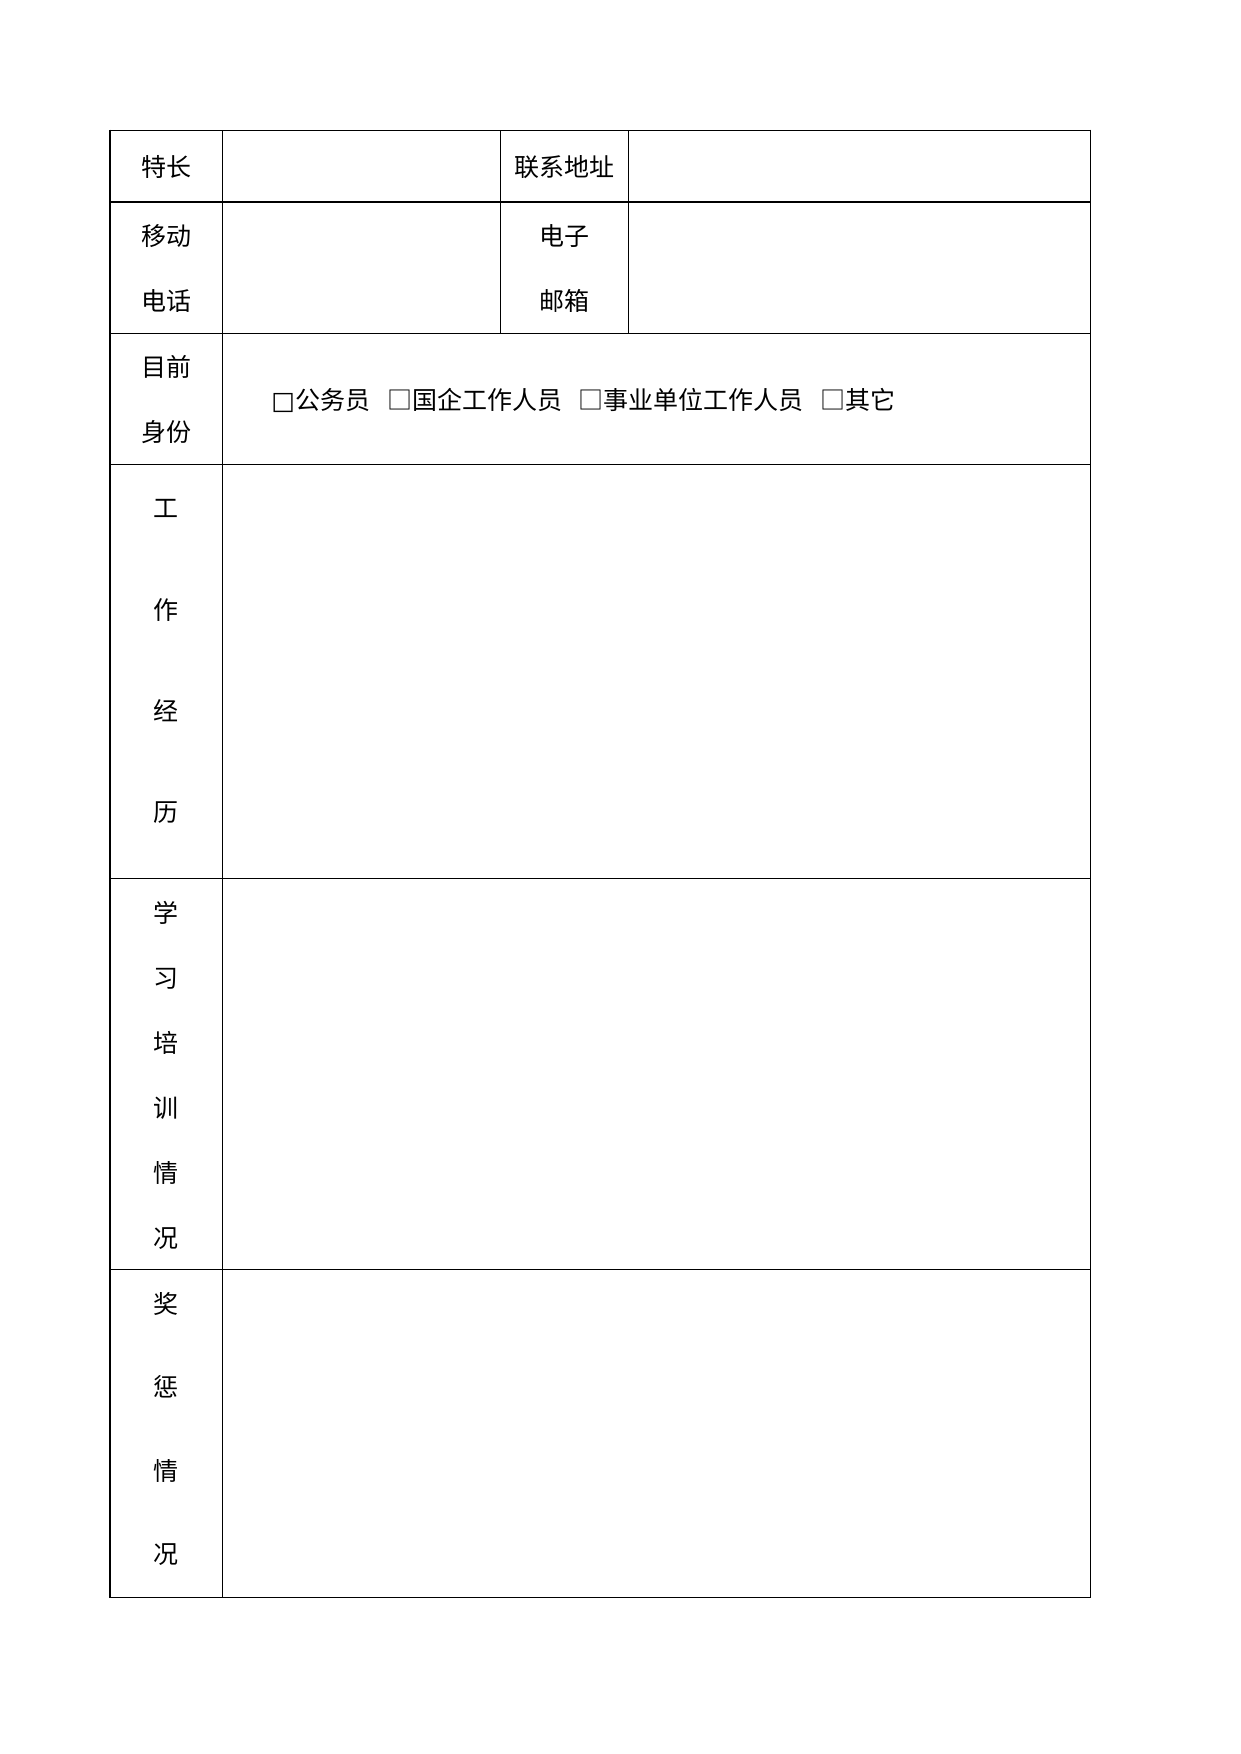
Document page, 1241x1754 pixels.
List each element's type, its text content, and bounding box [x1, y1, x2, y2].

table_cell 奖 惩 情 况 [111, 1270, 222, 1597]
table_cell 学 习 培 训 情 况 [111, 879, 222, 1269]
table_cell 移动 电话 [111, 203, 222, 332]
table_cell [223, 131, 500, 201]
table_cell [223, 1270, 1090, 1597]
table_cell 特长 [111, 131, 222, 201]
table_cell [629, 131, 1090, 201]
table_cell [223, 465, 1090, 878]
table_cell □公务员 □国企工作人员 □事业单位工作人员 □其它 [223, 334, 1090, 463]
table_cell [223, 203, 500, 332]
table_cell 联系地址 [501, 131, 628, 201]
table_cell 电子 邮箱 [501, 203, 628, 332]
table_cell 目前 身份 [111, 334, 222, 463]
table_cell 工 作 经 历 [111, 465, 222, 878]
table_cell [223, 879, 1090, 1269]
table_cell [629, 203, 1090, 332]
